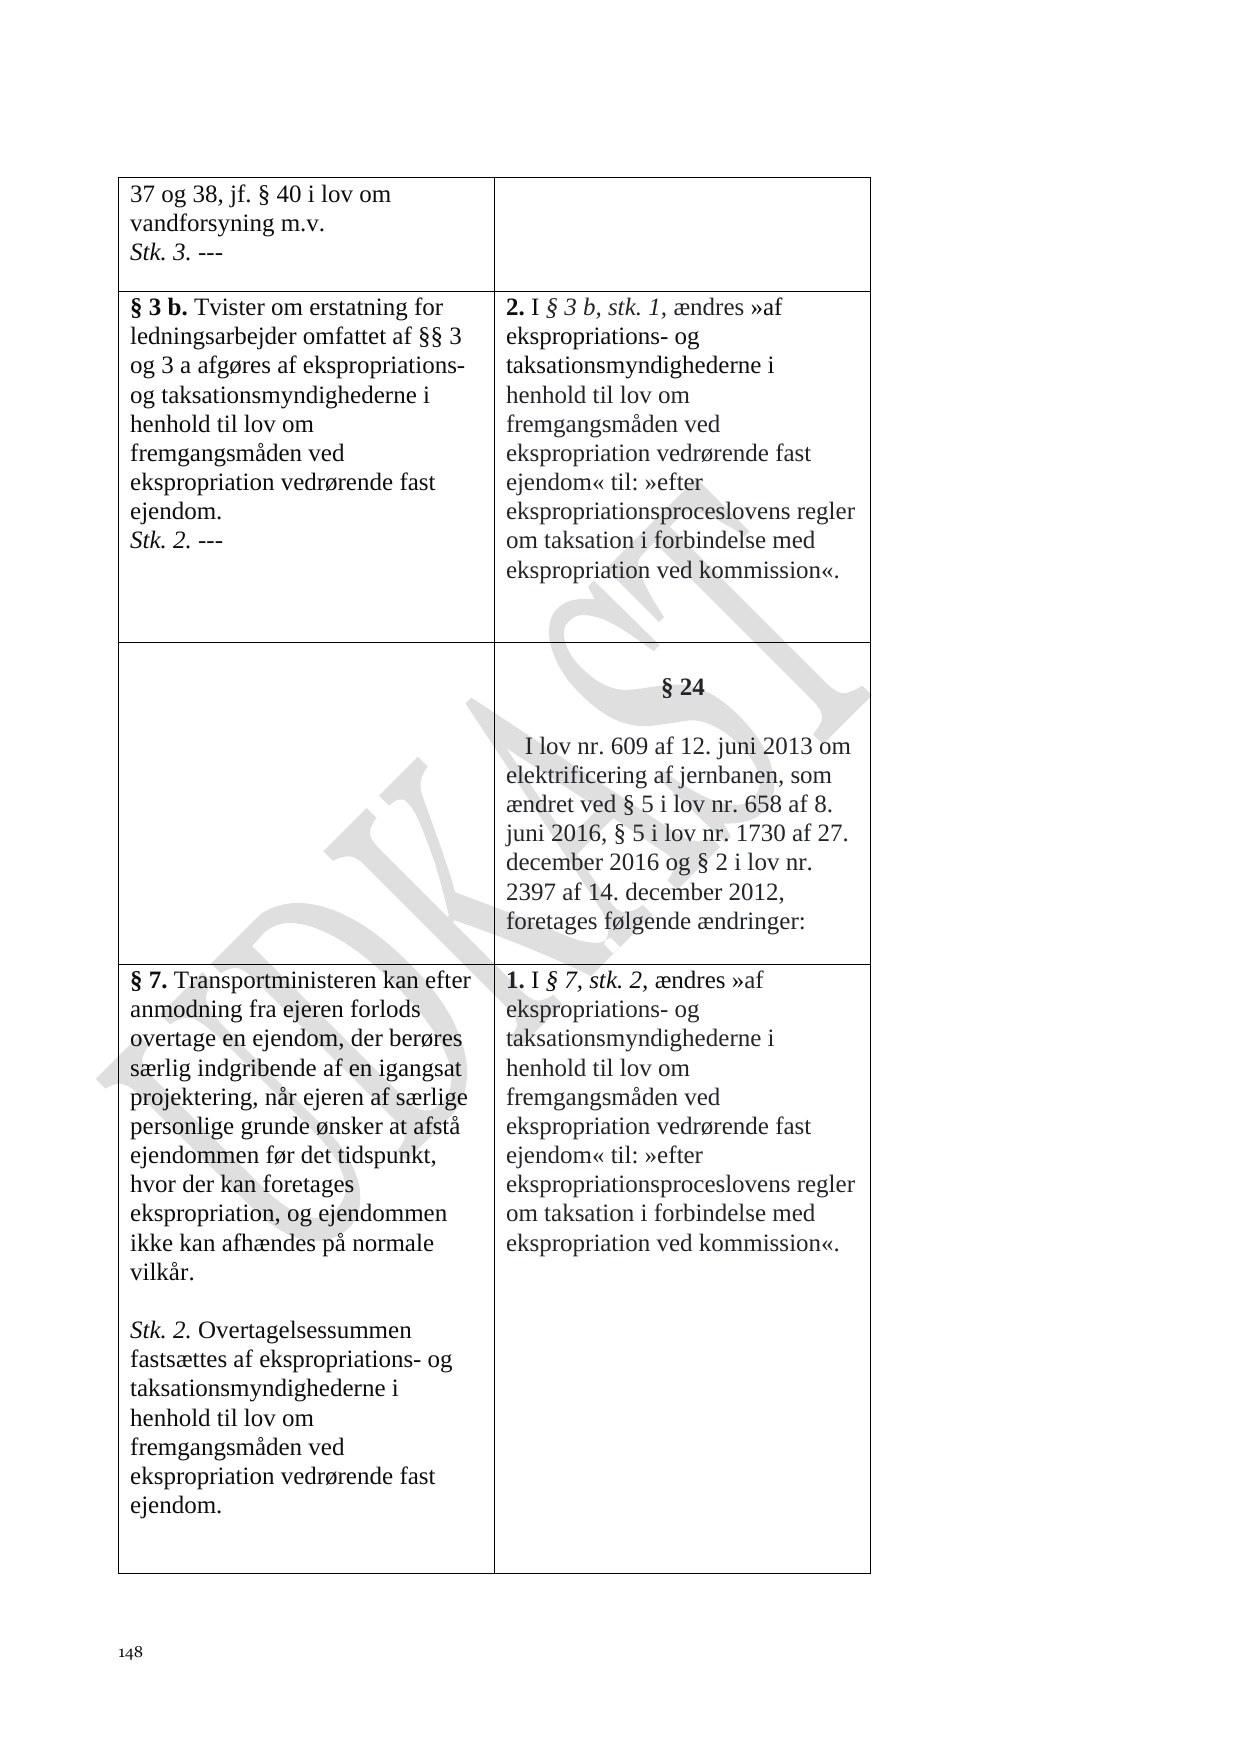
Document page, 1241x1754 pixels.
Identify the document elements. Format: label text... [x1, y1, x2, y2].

table_cell § 3 b. Tvister om erstatning for ledningsarbejder omfattet af §§ 3 og 3 a afgøres af ekspropriations- og taksationsmyndighederne i henhold til lov om fremgangsmåden ved ekspropriation vedrørende fast ejendom. Stk. 2. --- [119, 292, 494, 642]
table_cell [119, 178, 494, 291]
table_cell 2. I § 3 b, stk. 1, ændres »af ekspropriations- og taksationsmyndighederne i henhold til lov om fremgangsmåden ved ekspropriation vedrørende fast ejendom« til: »efter ekspropriationsproceslovens regler om taksation i forbindelse med ekspropriation ved kommission«. [495, 292, 870, 642]
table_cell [495, 178, 870, 291]
table_cell 1. I § 7, stk. 2, ændres »af ekspropriations- og taksationsmyndighederne i henhold til lov om fremgangsmåden ved ekspropriation vedrørende fast ejendom« til: »efter ekspropriationsproceslovens regler om taksation i forbindelse med ekspropriation ved kommission«. [495, 965, 870, 1573]
table_cell [119, 643, 494, 964]
table_cell § 7. Transportministeren kan efter anmodning fra ejeren forlods overtage en ejendom, der berøres særlig indgribende af en igangsat projektering, når ejeren af særlige personlige grunde ønsker at afstå ejendommen før det tidspunkt, hvor der kan foretages ekspropriation, og ejendommen ikke kan afhændes på normale vilkår. Stk. 2. Overtagelsessummen fastsættes af ekspropriations- og taksationsmyndighederne i henhold til lov om fremgangsmåden ved ekspropriation vedrørende fast ejendom. [119, 965, 494, 1573]
table_cell § 24 I lov nr. 609 af 12. juni 2013 om elektrificering af jernbanen, som ændret ved § 5 i lov nr. 658 af 8. juni 2016, § 5 i lov nr. 1730 af 27. december 2016 og § 2 i lov nr. 2397 af 14. december 2012, foretages følgende ændringer: [495, 643, 870, 964]
